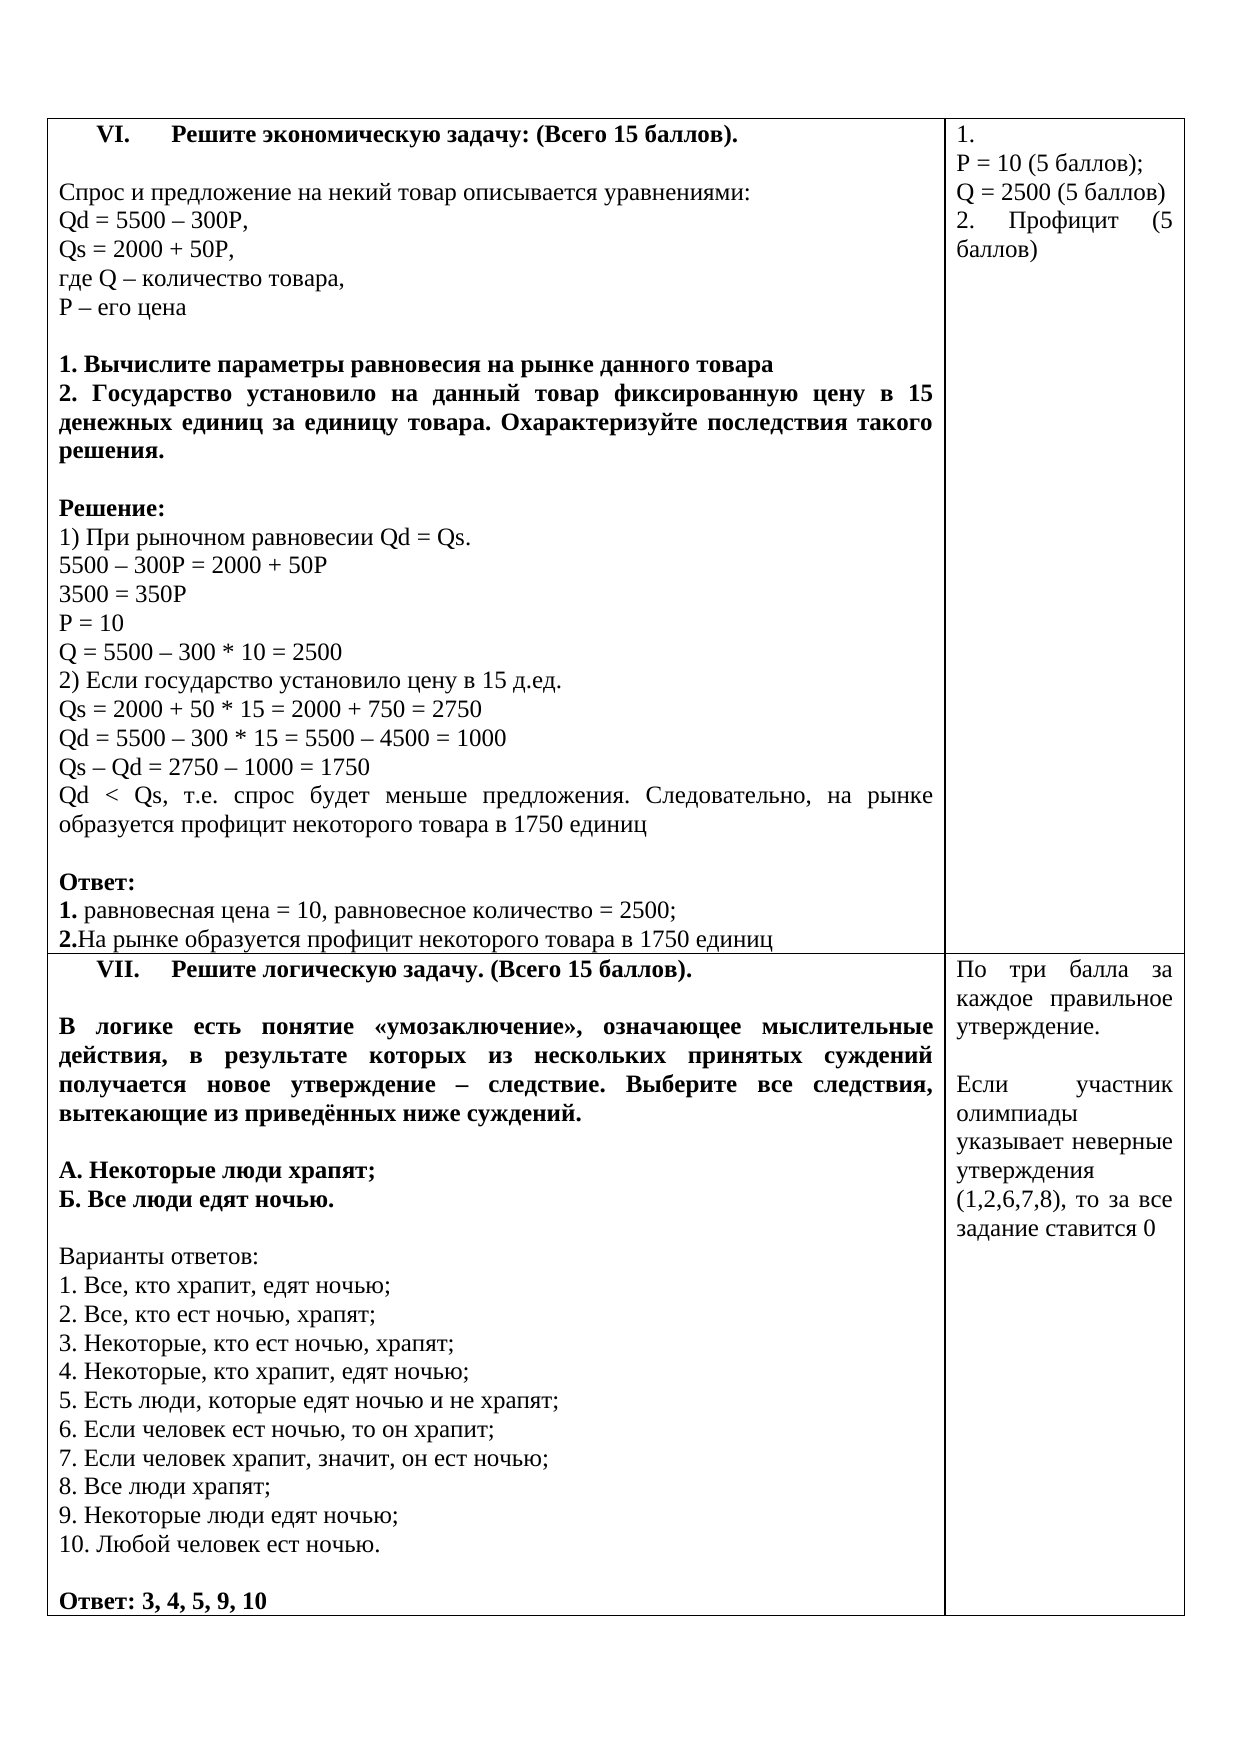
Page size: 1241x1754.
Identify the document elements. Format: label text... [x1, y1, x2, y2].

table_cell Решите логическую задачу. (Всего 15 баллов). В логике есть понятие «умозаключение», означающее мыслительные действия, в результате которых из нескольких принятых суждений получается новое утверждение – следствие. Выберите все следствия, вытекающие из приведённых ниже суждений. А. Некоторые люди храпят; Б. Все люди едят ночью. Варианты ответов: 1. Все, кто храпит, едят ночью; 2. Все, кто ест ночью, храпят; 3. Некоторые, кто ест ночью, храпят; 4. Некоторые, кто храпит, едят ночью; 5. Есть люди, которые едят ночью и не храпят; 6. Если человек ест ночью, то он храпит; 7. Если человек храпит, значит, он ест ночью; 8. Все люди храпят; 9. Некоторые люди едят ночью; 10. Любой человек ест ночью. Ответ: 3, 4, 5, 9, 10 [48, 954, 944, 1615]
table_cell По три балла за каждое правильное утверждение. Если участник олимпиады указывает неверные утверждения (1,2,6,7,8), то за все задание ставится 0 [946, 954, 1184, 1615]
table_cell Решите экономическую задачу: (Всего 15 баллов). Спрос и предложение на некий товар описывается уравнениями: Qd = 5500 – 300P, Qs = 2000 + 50P, где Q – количество товара, P – его цена 1. Вычислите параметры равновесия на рынке данного товара 2. Государство установило на данный товар фиксированную цену в 15 денежных единиц за единицу товара. Охарактеризуйте последствия такого решения. Решение: 1) При рыночном равновесии Qd = Qs. 5500 – 300P = 2000 + 50P 3500 = 350P P = 10 Q = 5500 – 300 * 10 = 2500 2) Если государство установило цену в 15 д.ед. Qs = 2000 + 50 * 15 = 2000 + 750 = 2750 Qd = 5500 – 300 * 15 = 5500 – 4500 = 1000 Qs – Qd = 2750 – 1000 = 1750 Qd < Qs, т.е. спрос будет меньше предложения. Следовательно, на рынке образуется профицит некоторого товара в 1750 единиц Ответ: 1. равновесная цена = 10, равновесное количество = 2500; 2.На рынке образуется профицит некоторого товара в 1750 единиц [48, 119, 944, 953]
table_cell 1. P = 10 (5 баллов); Q = 2500 (5 баллов) 2. Профицит (5 баллов) [946, 119, 1184, 953]
